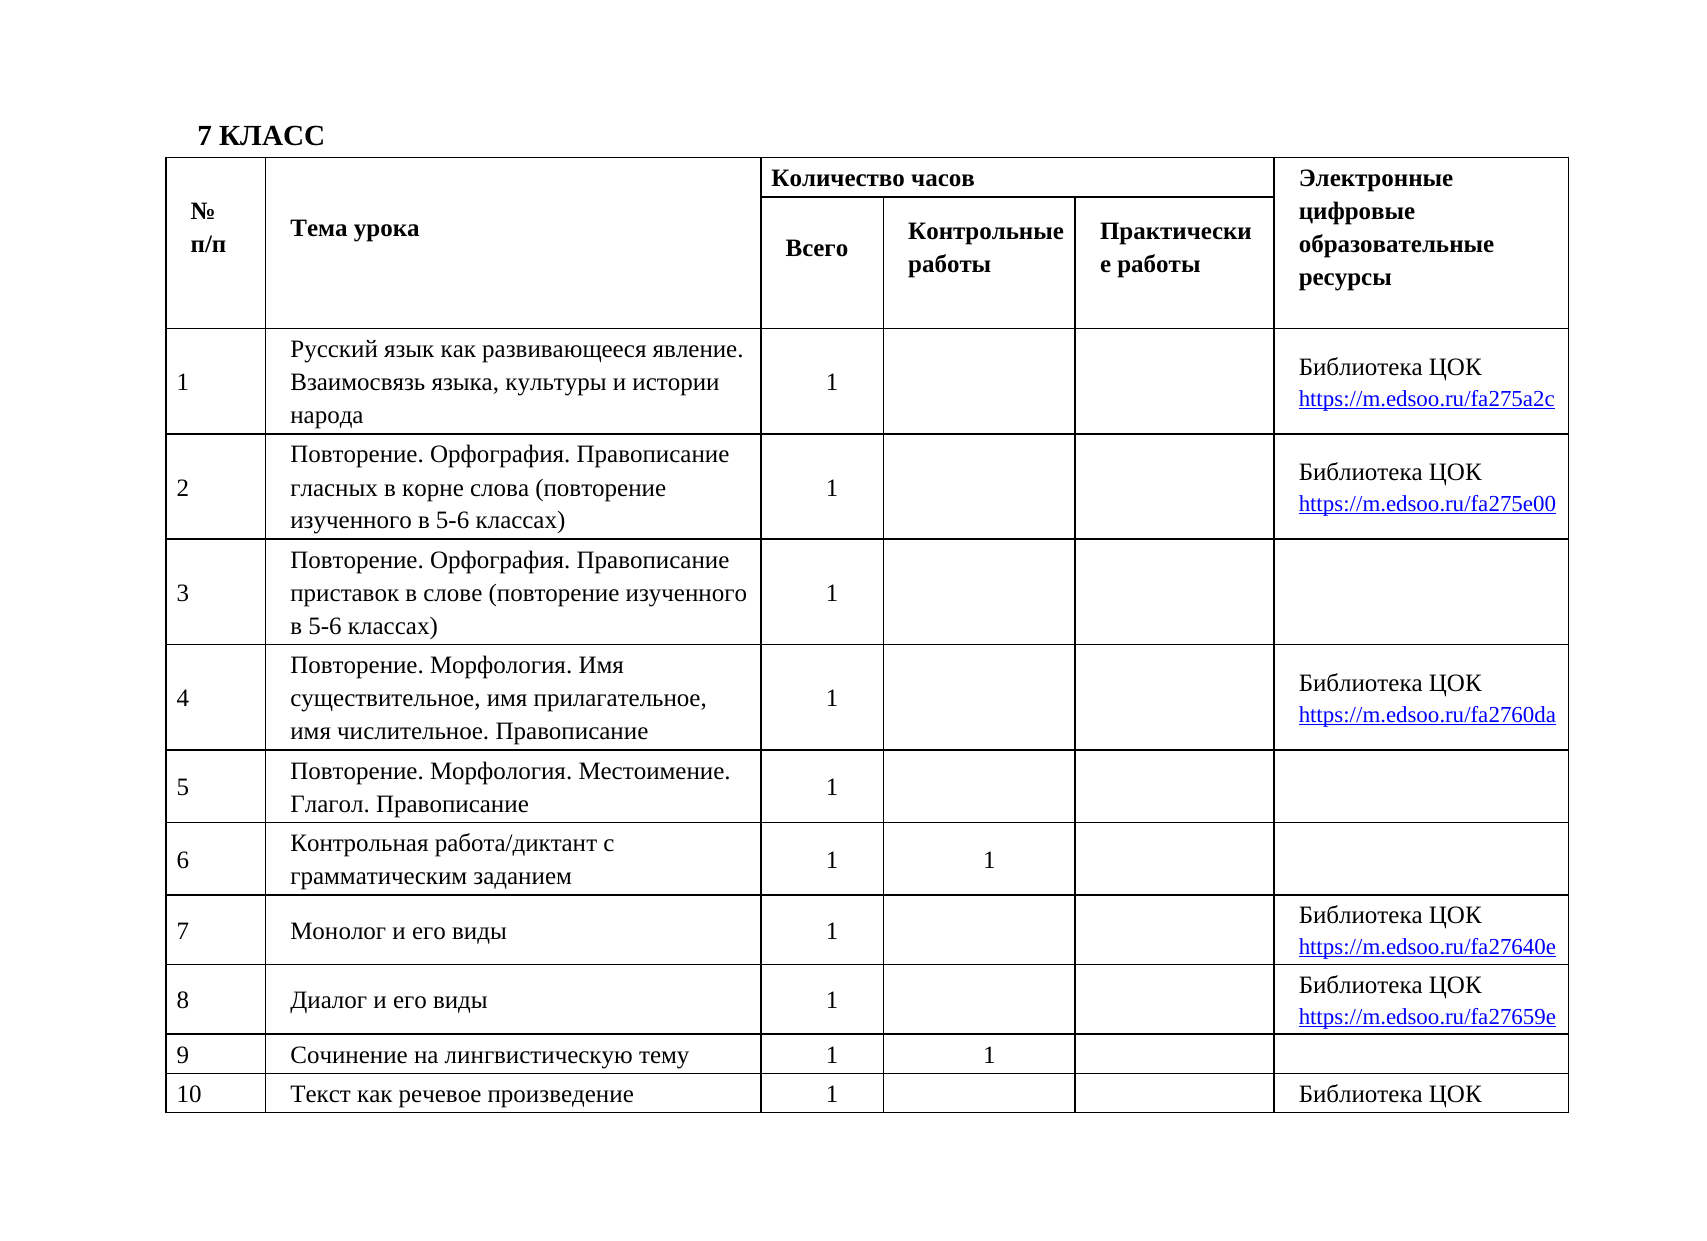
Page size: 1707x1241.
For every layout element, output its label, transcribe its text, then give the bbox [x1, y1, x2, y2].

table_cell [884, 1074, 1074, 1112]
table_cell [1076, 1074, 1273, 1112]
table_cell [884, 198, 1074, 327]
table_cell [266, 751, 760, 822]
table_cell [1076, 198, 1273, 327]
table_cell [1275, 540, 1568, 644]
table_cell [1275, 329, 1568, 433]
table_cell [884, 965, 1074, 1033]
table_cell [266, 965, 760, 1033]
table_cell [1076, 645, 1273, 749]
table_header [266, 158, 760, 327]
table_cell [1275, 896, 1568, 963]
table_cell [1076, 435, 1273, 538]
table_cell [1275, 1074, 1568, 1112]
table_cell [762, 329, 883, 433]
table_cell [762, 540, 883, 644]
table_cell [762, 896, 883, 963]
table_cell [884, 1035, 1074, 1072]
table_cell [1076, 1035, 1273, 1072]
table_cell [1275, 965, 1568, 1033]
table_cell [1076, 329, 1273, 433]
text 7 КЛАСС [190, 118, 1618, 152]
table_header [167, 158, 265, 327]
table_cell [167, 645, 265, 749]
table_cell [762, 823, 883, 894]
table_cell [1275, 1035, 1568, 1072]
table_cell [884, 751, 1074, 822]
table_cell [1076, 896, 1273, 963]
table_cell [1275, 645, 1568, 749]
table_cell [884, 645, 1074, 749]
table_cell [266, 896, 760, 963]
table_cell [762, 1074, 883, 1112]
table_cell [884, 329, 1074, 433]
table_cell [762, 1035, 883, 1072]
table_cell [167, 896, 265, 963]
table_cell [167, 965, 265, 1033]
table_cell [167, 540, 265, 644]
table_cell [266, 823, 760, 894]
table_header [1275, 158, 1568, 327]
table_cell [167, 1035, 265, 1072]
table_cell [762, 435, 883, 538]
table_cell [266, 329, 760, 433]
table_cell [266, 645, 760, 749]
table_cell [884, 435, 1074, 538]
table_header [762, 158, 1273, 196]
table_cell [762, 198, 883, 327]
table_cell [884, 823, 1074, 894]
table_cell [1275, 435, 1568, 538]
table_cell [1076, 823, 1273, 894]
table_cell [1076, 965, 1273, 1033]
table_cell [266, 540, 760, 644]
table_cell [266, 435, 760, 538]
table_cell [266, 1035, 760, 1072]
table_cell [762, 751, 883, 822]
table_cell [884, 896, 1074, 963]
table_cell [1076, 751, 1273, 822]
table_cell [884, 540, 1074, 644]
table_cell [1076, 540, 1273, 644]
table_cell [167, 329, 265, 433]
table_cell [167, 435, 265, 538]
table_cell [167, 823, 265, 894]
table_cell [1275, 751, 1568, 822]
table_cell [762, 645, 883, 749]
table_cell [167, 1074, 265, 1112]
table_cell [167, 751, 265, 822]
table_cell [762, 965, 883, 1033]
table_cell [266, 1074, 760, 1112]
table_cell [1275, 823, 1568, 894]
